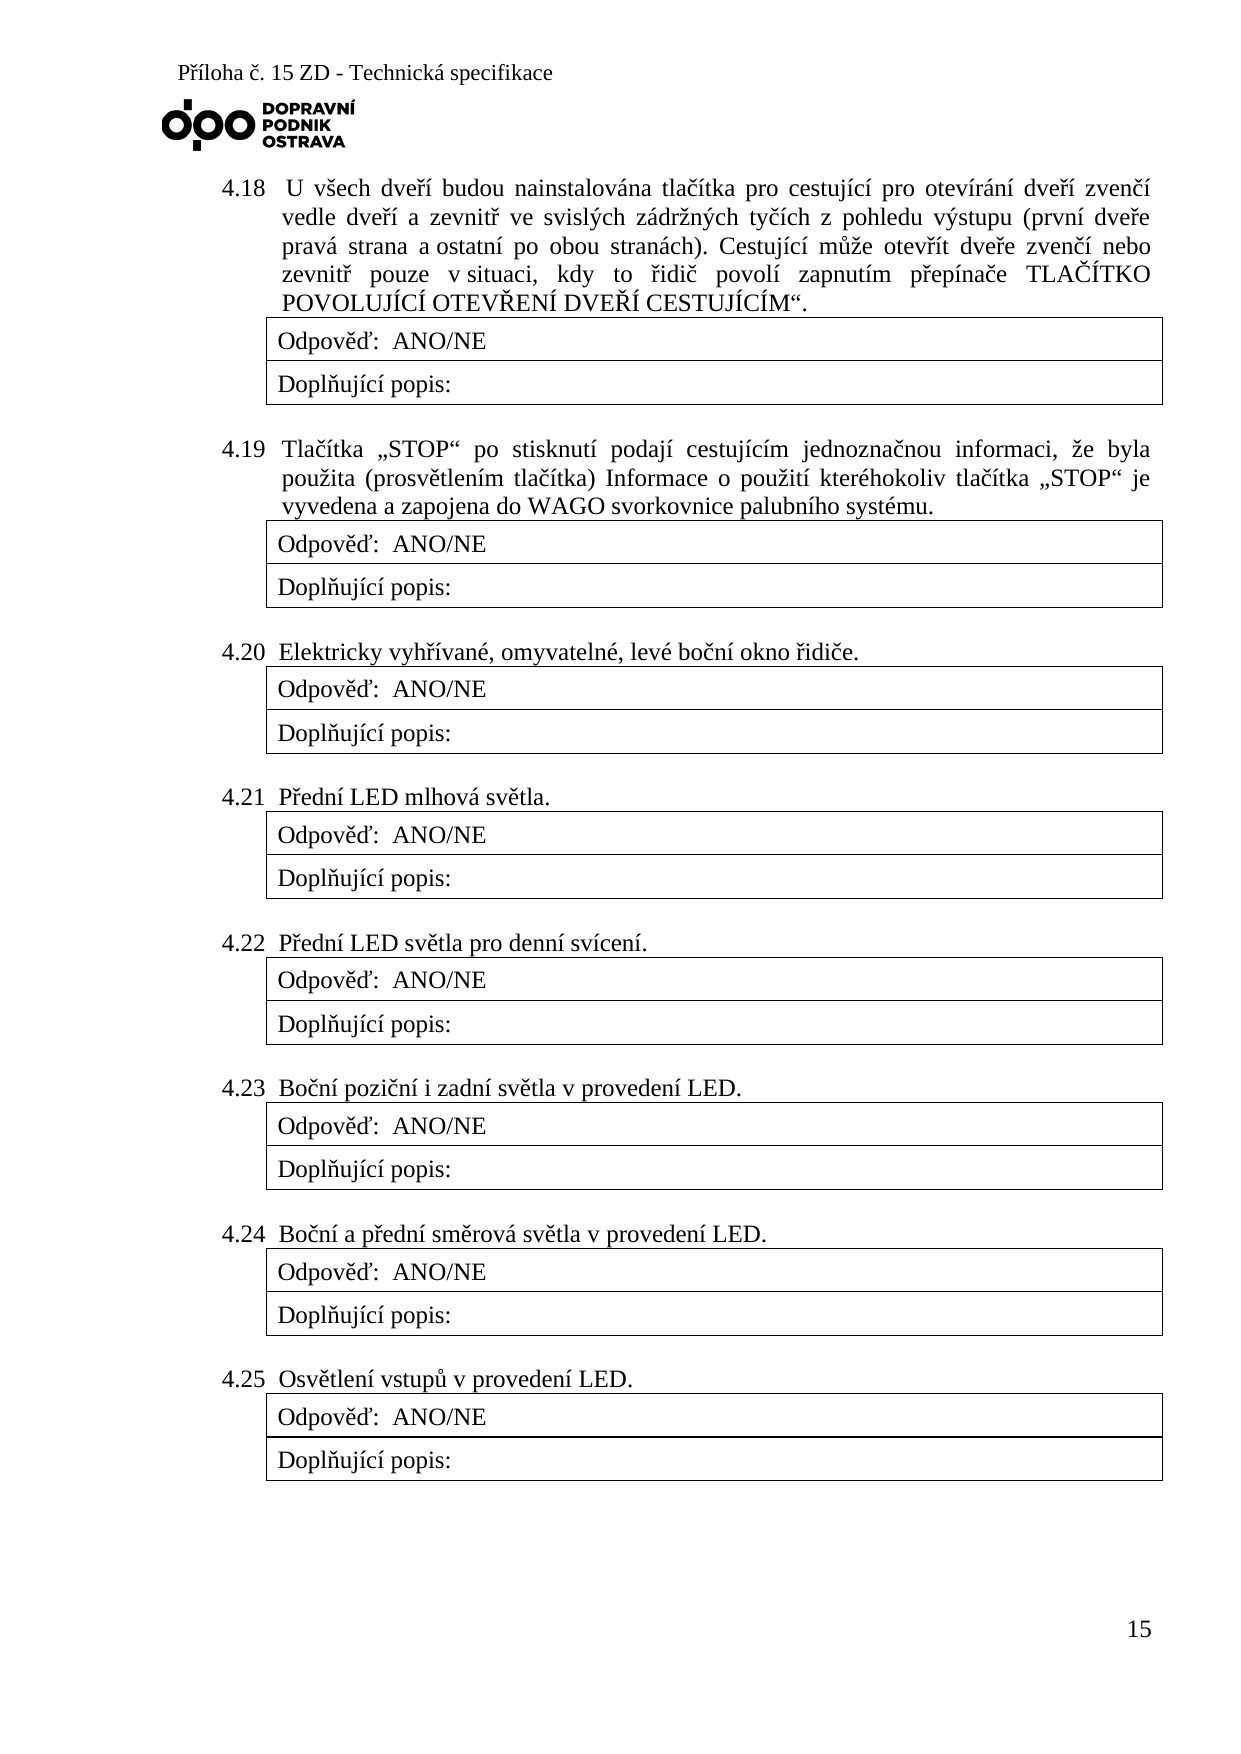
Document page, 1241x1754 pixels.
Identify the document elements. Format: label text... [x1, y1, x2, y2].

table_header Odpověď: ANO/NE [267, 1103, 1162, 1145]
list Boční a přední směrová světla v provedení LED. [222, 1219, 1152, 1248]
list Tlačítka „STOP“ po stisknutí podají cestujícím jednoznačnou informaci, že byla použita (prosvětlením tlačítka) Informace o použití kteréhokoliv tlačítka „STOP“ je vyvedena a zapojena do WAGO svorkovnice palubního systému. [222, 434, 1152, 520]
table_cell Doplňující popis: [267, 710, 1162, 753]
table_header Odpověď: ANO/NE [267, 1394, 1162, 1436]
table_header Odpověď: ANO/NE [267, 667, 1162, 709]
table_cell Doplňující popis: [267, 1146, 1162, 1189]
table_cell Doplňující popis: [267, 361, 1162, 404]
picture [162, 99, 356, 151]
table_cell Doplňující popis: [267, 1292, 1162, 1335]
list Přední LED světla pro denní svícení. [222, 928, 1152, 957]
table_cell Doplňující popis: [267, 855, 1162, 898]
table_header Odpověď: ANO/NE [267, 812, 1162, 854]
list Přední LED mlhová světla. [222, 782, 1152, 811]
table_header Odpověď: ANO/NE [267, 521, 1162, 563]
table_cell Doplňující popis: [267, 564, 1162, 607]
list U všech dveří budou nainstalována tlačítka pro cestující pro otevírání dveří zvenčí vedle dveří a zevnitř ve svislých zádržných tyčích z pohledu výstupu (první dveře pravá strana a ostatní po obou stranách). Cestující může otevřít dveře zvenčí nebo zevnitř pouze v situaci, kdy to řidič povolí zapnutím přepínače TLAČÍTKO POVOLUJÍCÍ OTEVŘENÍ DVEŘÍ CESTUJÍCÍM“. [222, 173, 1152, 317]
table_header Odpověď: ANO/NE [267, 958, 1162, 1000]
table_header Odpověď: ANO/NE [267, 1249, 1162, 1291]
table_header Odpověď: ANO/NE [267, 318, 1162, 360]
table_cell Doplňující popis: [267, 1438, 1162, 1480]
table_cell Doplňující popis: [267, 1001, 1162, 1044]
list Osvětlení vstupů v provedení LED. [222, 1364, 1152, 1393]
list Elektricky vyhřívané, omyvatelné, levé boční okno řidiče. [222, 637, 1152, 666]
list Boční poziční i zadní světla v provedení LED. [222, 1073, 1152, 1102]
